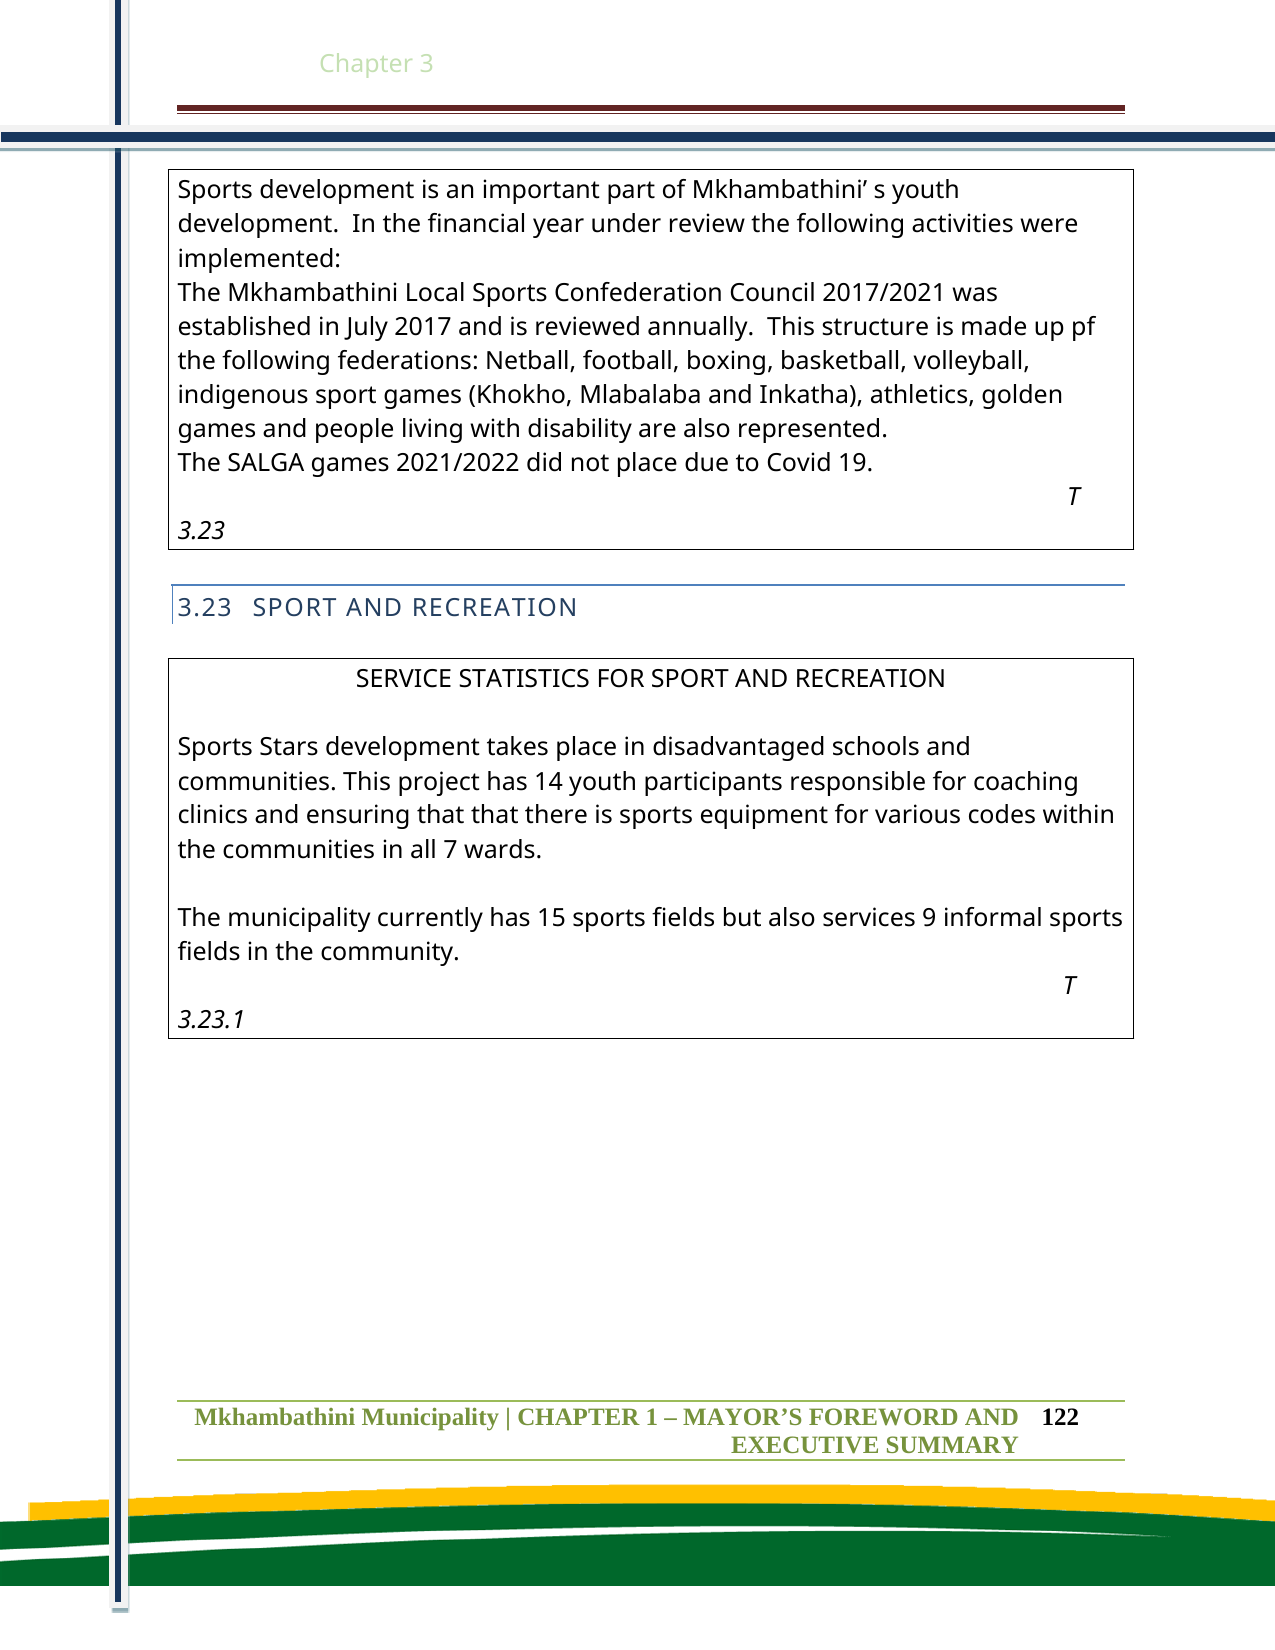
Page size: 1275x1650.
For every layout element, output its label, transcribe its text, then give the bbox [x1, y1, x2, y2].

picture [0, 1484, 109, 1586]
text SERVICE STATISTICS FOR SPORT AND RECREATION [169, 659, 1133, 695]
subtitle 3.23 SPORT AND RECREATION [173, 586, 1125, 624]
text The Mkhambathini Local Sports Confederation Council 2017/2021 was established in July 2017 and is reviewed annually. This structure is made up pf the following federations: Netball, football, boxing, basketball, volleyball, indigenous sport games (Khokho, Mlabalaba and Inkatha), athletics, golden games and people living with disability are also represented. [177, 274, 1125, 444]
text The municipality currently has 15 sports fields but also services 9 informal sports fields in the community. [177, 899, 1125, 964]
text Sports development is an important part of Mkhambathini’ s youth development. In the financial year under review the following activities were implemented: [169, 170, 1133, 274]
text T 3.23.1 [169, 964, 1133, 1038]
text The SALGA games 2021/2022 did not place due to Covid 19. [177, 444, 1125, 476]
text Sports Stars development takes place in disadvantaged schools and communities. This project has 14 youth participants responsible for coaching clinics and ensuring that that there is sports equipment for various codes within the communities in all 7 wards. [177, 729, 1125, 865]
picture [130, 1484, 1275, 1586]
text T 3.23 [169, 476, 1133, 549]
